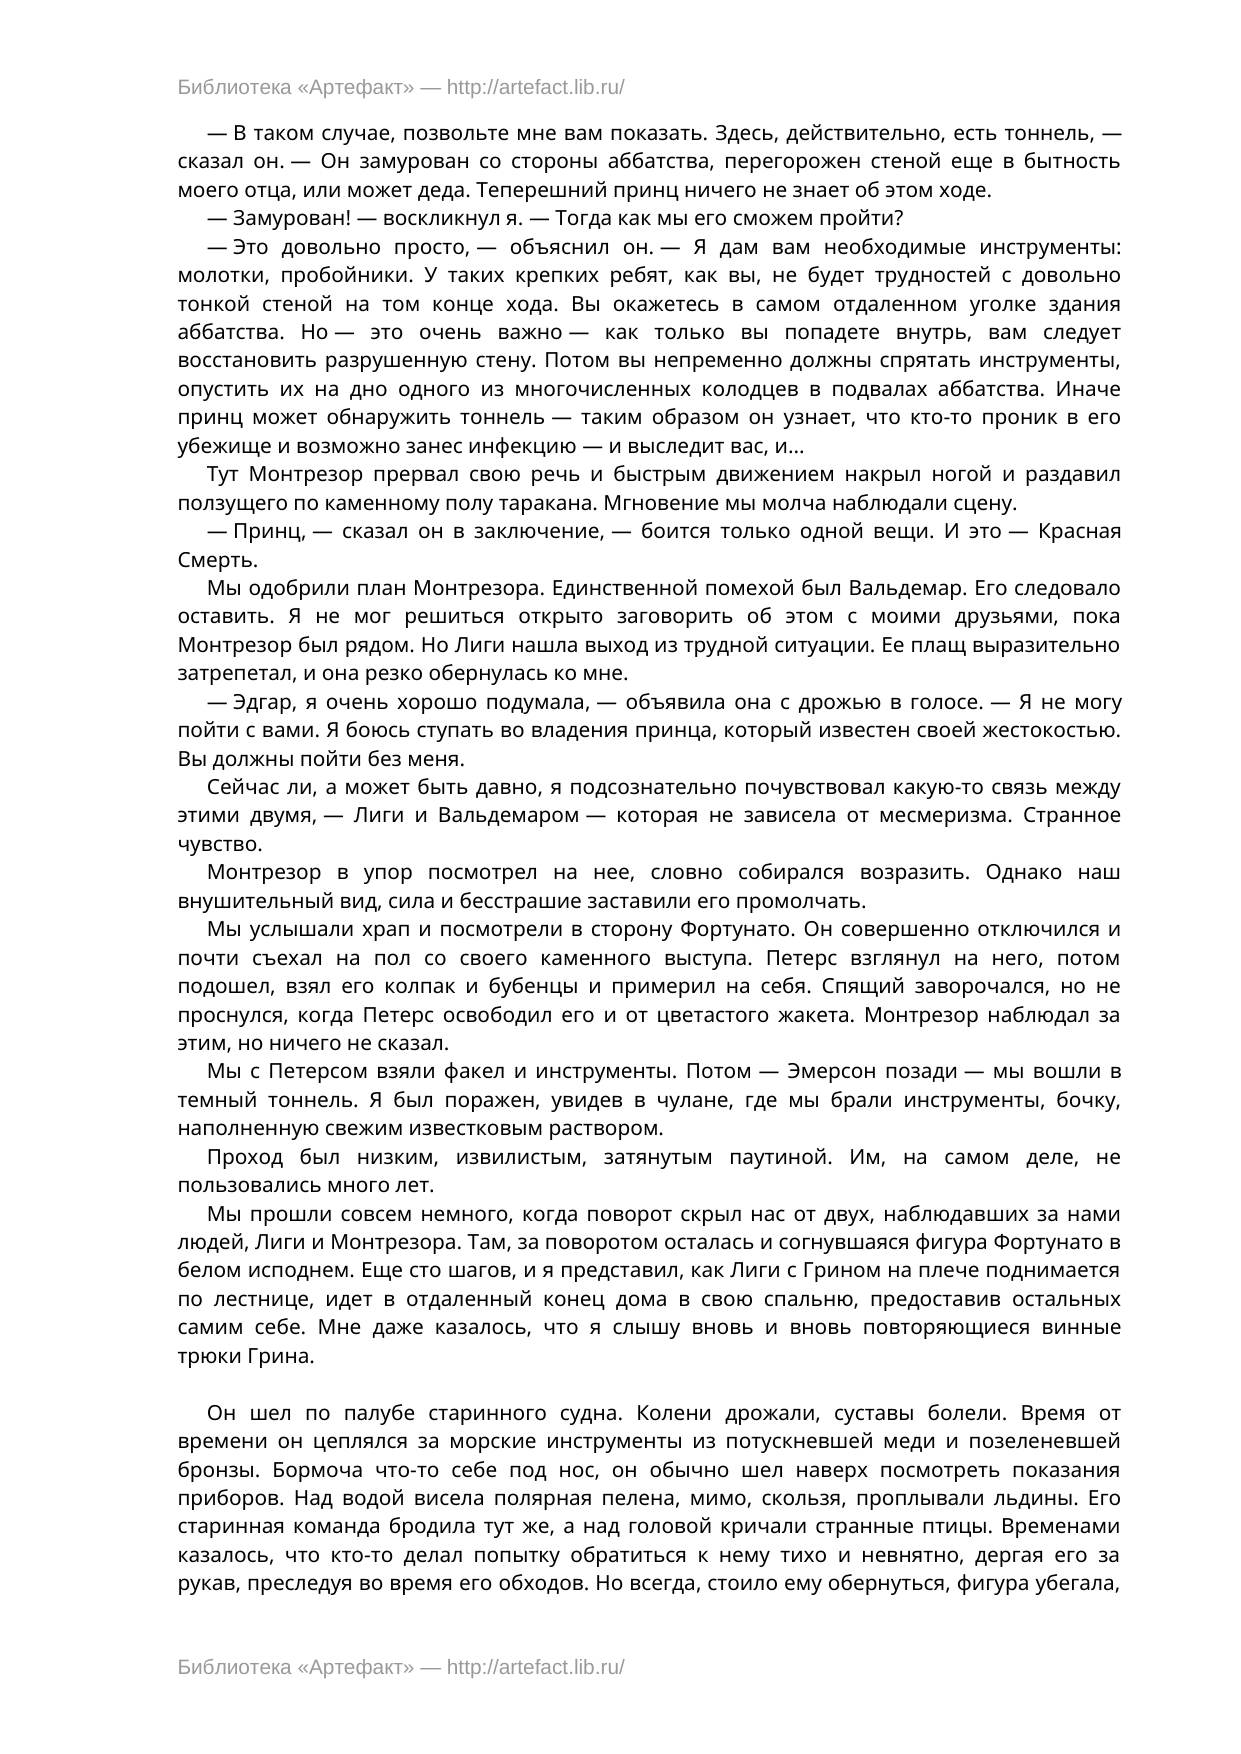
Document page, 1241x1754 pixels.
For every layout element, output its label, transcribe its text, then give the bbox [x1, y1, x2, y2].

text — В таком случае, позвольте мне вам показать. Здесь, действительно, есть тоннель, — сказал он. — Он замурован со стороны аббатства, перегорожен стеной еще в бытность моего отца, или может деда. Теперешний принц ничего не знает об этом ходе. [177, 118, 1122, 203]
text — Это довольно просто, — объяснил он. — Я дам вам необходимые инструменты: молотки, пробойники. У таких крепких ребят, как вы, не будет трудностей с довольно тонкой стеной на том конце хода. Вы окажетесь в самом отдаленном уголке здания аббатства. Но — это очень важно — как только вы попадете внутрь, вам следует восстановить разрушенную стену. Потом вы непременно должны спрятать инструменты, опустить их на дно одного из многочисленных колодцев в подвалах аббатства. Иначе принц может обнаружить тоннель — таким образом он узнает, что кто-то проник в его убежище и возможно занес инфекцию — и выследит вас, и... [177, 232, 1122, 459]
text — Эдгар, я очень хорошо подумала, — объявила она с дрожью в голосе. — Я не могу пойти с вами. Я боюсь ступать во владения принца, который известен своей жестокостью. Вы должны пойти без меня. [177, 687, 1122, 772]
text — Принц, — сказал он в заключение, — боится только одной вещи. И это — Красная Смерть. [177, 516, 1122, 573]
text Монтрезор в упор посмотрел на нее, словно собирался возразить. Однако наш внушительный вид, сила и бесстрашие заставили его промолчать. [177, 857, 1122, 914]
text Мы одобрили план Монтрезора. Единственной помехой был Вальдемар. Его следовало оставить. Я не мог решиться открыто заговорить об этом с моими друзьями, пока Монтрезор был рядом. Но Лиги нашла выход из трудной ситуации. Ее плащ выразительно затрепетал, и она резко обернулась ко мне. [177, 573, 1122, 687]
text Мы услышали храп и посмотрели в сторону Фортунато. Он совершенно отключился и почти съехал на пол со своего каменного выступа. Петерс взглянул на него, потом подошел, взял его колпак и бубенцы и примерил на себя. Спящий заворочался, но не проснулся, когда Петерс освободил его и от цветастого жакета. Монтрезор наблюдал за этим, но ничего не сказал. [177, 914, 1122, 1057]
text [177, 1398, 1122, 1597]
text Мы с Петерсом взяли факел и инструменты. Потом — Эмерсон позади — мы вошли в темный тоннель. Я был поражен, увидев в чулане, где мы брали инструменты, бочку, наполненную свежим известковым раствором. [177, 1057, 1122, 1142]
text Сейчас ли, а может быть давно, я подсознательно почувствовал какую-то связь между этими двумя, — Лиги и Вальдемаром — которая не зависела от месмеризма. Странное чувство. [177, 772, 1122, 857]
text Тут Монтрезор прервал свою речь и быстрым движением накрыл ногой и раздавил ползущего по каменному полу таракана. Мгновение мы молча наблюдали сцену. [177, 459, 1122, 516]
text Проход был низким, извилистым, затянутым паутиной. Им, на самом деле, не пользовались много лет. [177, 1142, 1122, 1199]
text Мы прошли совсем немного, когда поворот скрыл нас от двух, наблюдавших за нами людей, Лиги и Монтрезора. Там, за поворотом осталась и согнувшаяся фигура Фортунато в белом исподнем. Еще сто шагов, и я представил, как Лиги с Грином на плече поднимается по лестнице, идет в отдаленный конец дома в свою спальню, предоставив остальных самим себе. Мне даже казалось, что я слышу вновь и вновь повторяющиеся винные трюки Грина. [177, 1199, 1122, 1369]
text — Замурован! — воскликнул я. — Тогда как мы его сможем пройти? [177, 203, 1122, 232]
